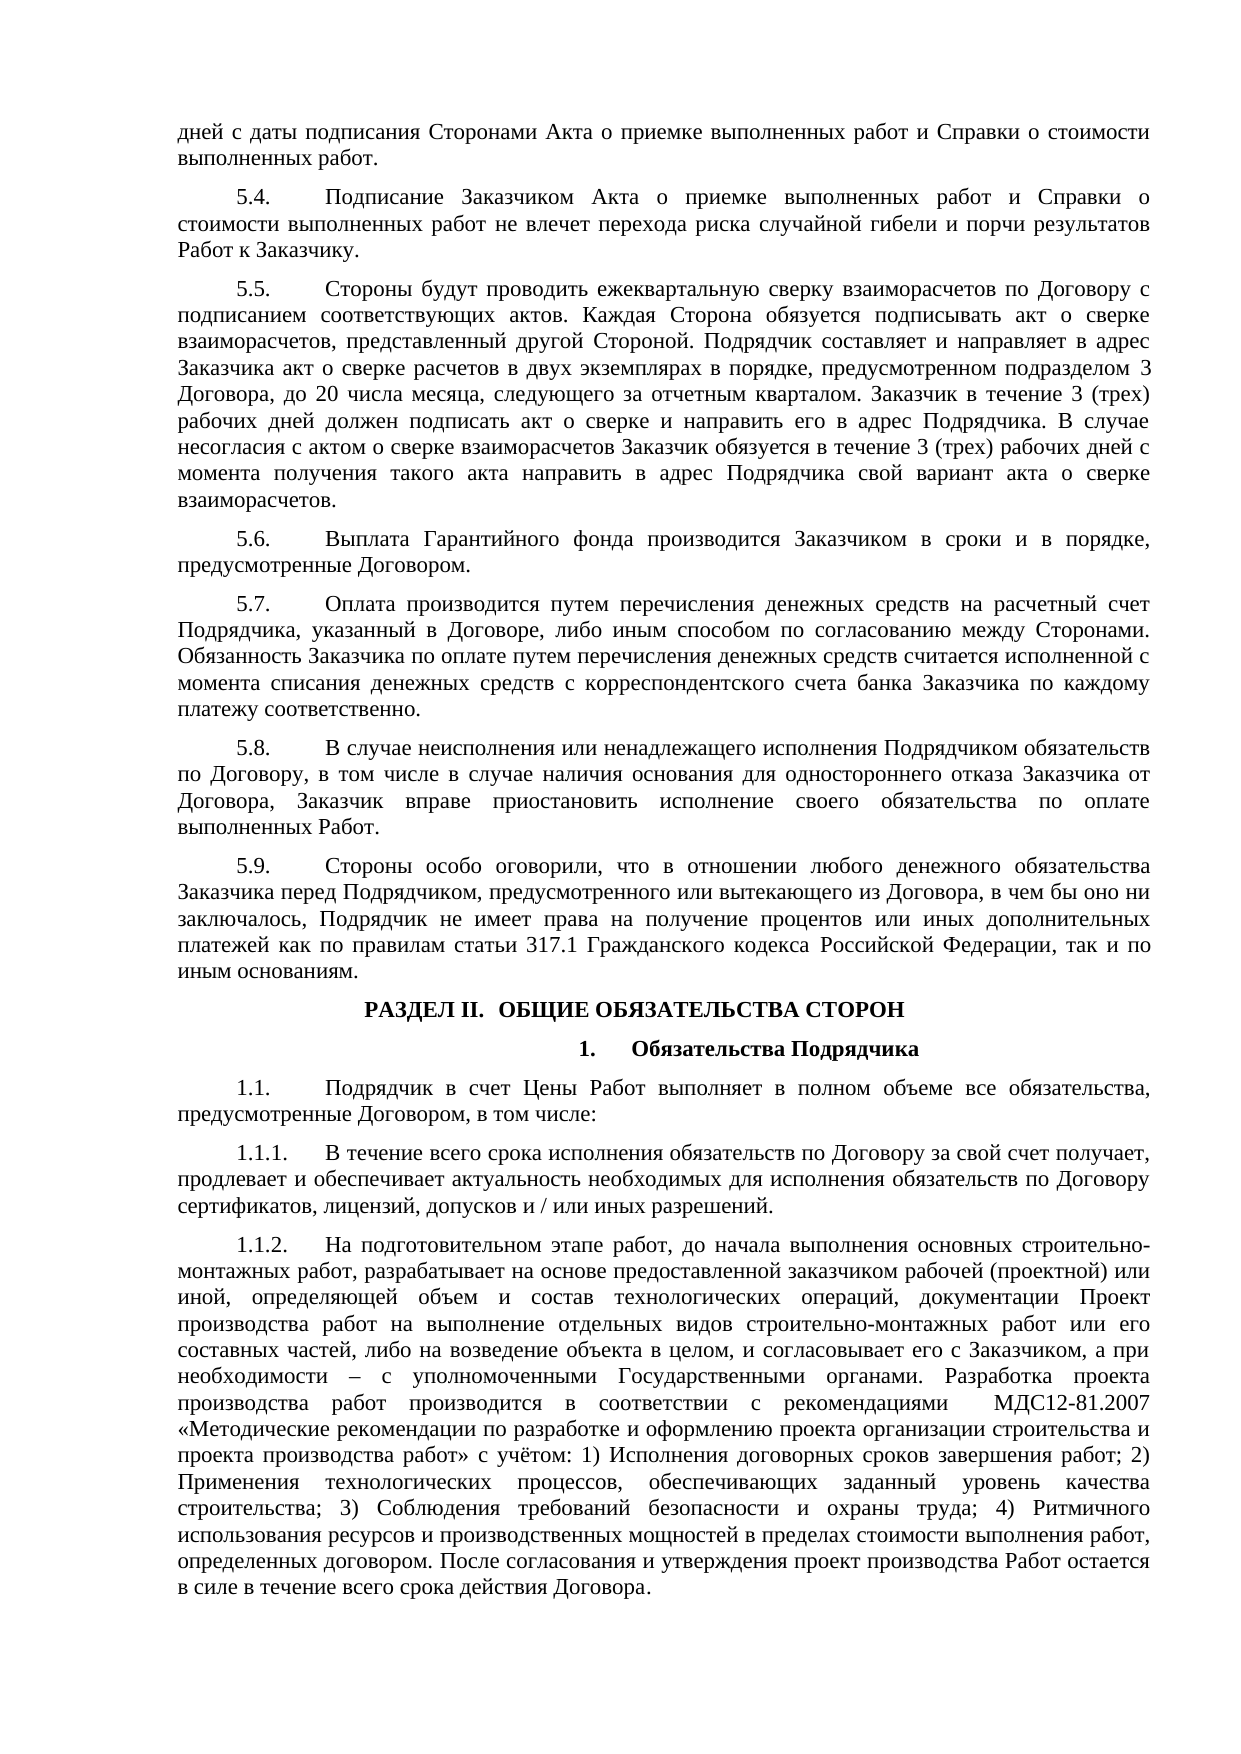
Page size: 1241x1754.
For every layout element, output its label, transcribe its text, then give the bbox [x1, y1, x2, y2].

text В течение всего срока исполнения обязательств по Договору за свой счет получает, продлевает и обеспечивает актуальность необходимых для исполнения обязательств по Договору сертификатов, лицензий, допусков и / или иных разрешений. [177, 1139, 1152, 1218]
text Оплата производится путем перечисления денежных средств на расчетный счет Подрядчика, указанный в Договоре, либо иным способом по согласованию между Сторонами. Обязанность Заказчика по оплате путем перечисления денежных средств считается исполненной с момента списания денежных средств с корреспондентского счета банка Заказчика по каждому платежу соответственно. [177, 590, 1152, 722]
text Подрядчик в счет Цены Работ выполняет в полном объеме все обязательства, предусмотренные Договором, в том числе: [177, 1074, 1152, 1127]
text Стороны особо оговорили, что в отношении любого денежного обязательства Заказчика перед Подрядчиком, предусмотренного или вытекающего из Договора, в чем бы оно ни заключалось, Подрядчик не имеет права на получение процентов или иных дополнительных платежей как по правилам статьи 317.1 Гражданского кодекса Российской Федерации, так и по иным основаниям. [177, 852, 1152, 984]
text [177, 118, 1152, 171]
text В случае неисполнения или ненадлежащего исполнения Подрядчиком обязательств по Договору, в том числе в случае наличия основания для одностороннего отказа Заказчика от Договора, Заказчик вправе приостановить исполнение своего обязательства по оплате выполненных Работ. [177, 734, 1152, 839]
text Обязательства Подрядчика [324, 1035, 1152, 1061]
text ОБЩИЕ ОБЯЗАТЕЛЬСТВА СТОРОН [177, 996, 1152, 1023]
text Выплата Гарантийного фонда производится Заказчиком в сроки и в порядке, предусмотренные Договором. [177, 524, 1152, 577]
text Стороны будут проводить ежеквартальную сверку взаиморасчетов по Договору с подписанием соответствующих актов. Каждая Сторона обязуется подписывать акт о сверке взаиморасчетов, представленный другой Стороной. Подрядчик составляет и направляет в адрес Заказчика акт о сверке расчетов в двух экземплярах в порядке, предусмотренном подразделом 35 Договора, до 20 числа месяца, следующего за отчетным кварталом. Заказчик в течение 3 (трех) рабочих дней должен подписать акт о сверке и направить его в адрес Подрядчика. В случае несогласия с актом о сверке взаиморасчетов Заказчик обязуется в течение 3 (трех) рабочих дней с момента получения такого акта направить в адрес Подрядчика свой вариант акта о сверке взаиморасчетов. [177, 275, 1152, 512]
text На подготовительном этапе работ, до начала выполнения основных строительно-монтажных работ, разрабатывает на основе предоставленной заказчиком рабочей (проектной) или иной, определяющей объем и состав технологических операций, документации Проект производства работ на выполнение отдельных видов строительно-монтажных работ или его составных частей, либо на возведение объекта в целом, и согласовывает его с Заказчиком, а при необходимости – с уполномоченными Государственными органами. Разработка проекта производства работ производится в соответствии с рекомендациями МДС12-81.2007 «Методические рекомендации по разработке и оформлению проекта организации строительства и проекта производства работ» с учётом: 1) Исполнения договорных сроков завершения работ; 2) Применения технологических процессов, обеспечивающих заданный уровень качества строительства; 3) Соблюдения требований безопасности и охраны труда; 4) Ритмичного использования ресурсов и производственных мощностей в пределах стоимости выполнения работ, определенных договором. После согласования и утверждения проект производства Работ остается в силе в течение всего срока действия Договора. [177, 1231, 1152, 1600]
text Подписание Заказчиком Акта о приемке выполненных работ и Справки о стоимости выполненных работ не влечет перехода риска случайной гибели и порчи результатов Работ к Заказчику. [177, 183, 1152, 262]
